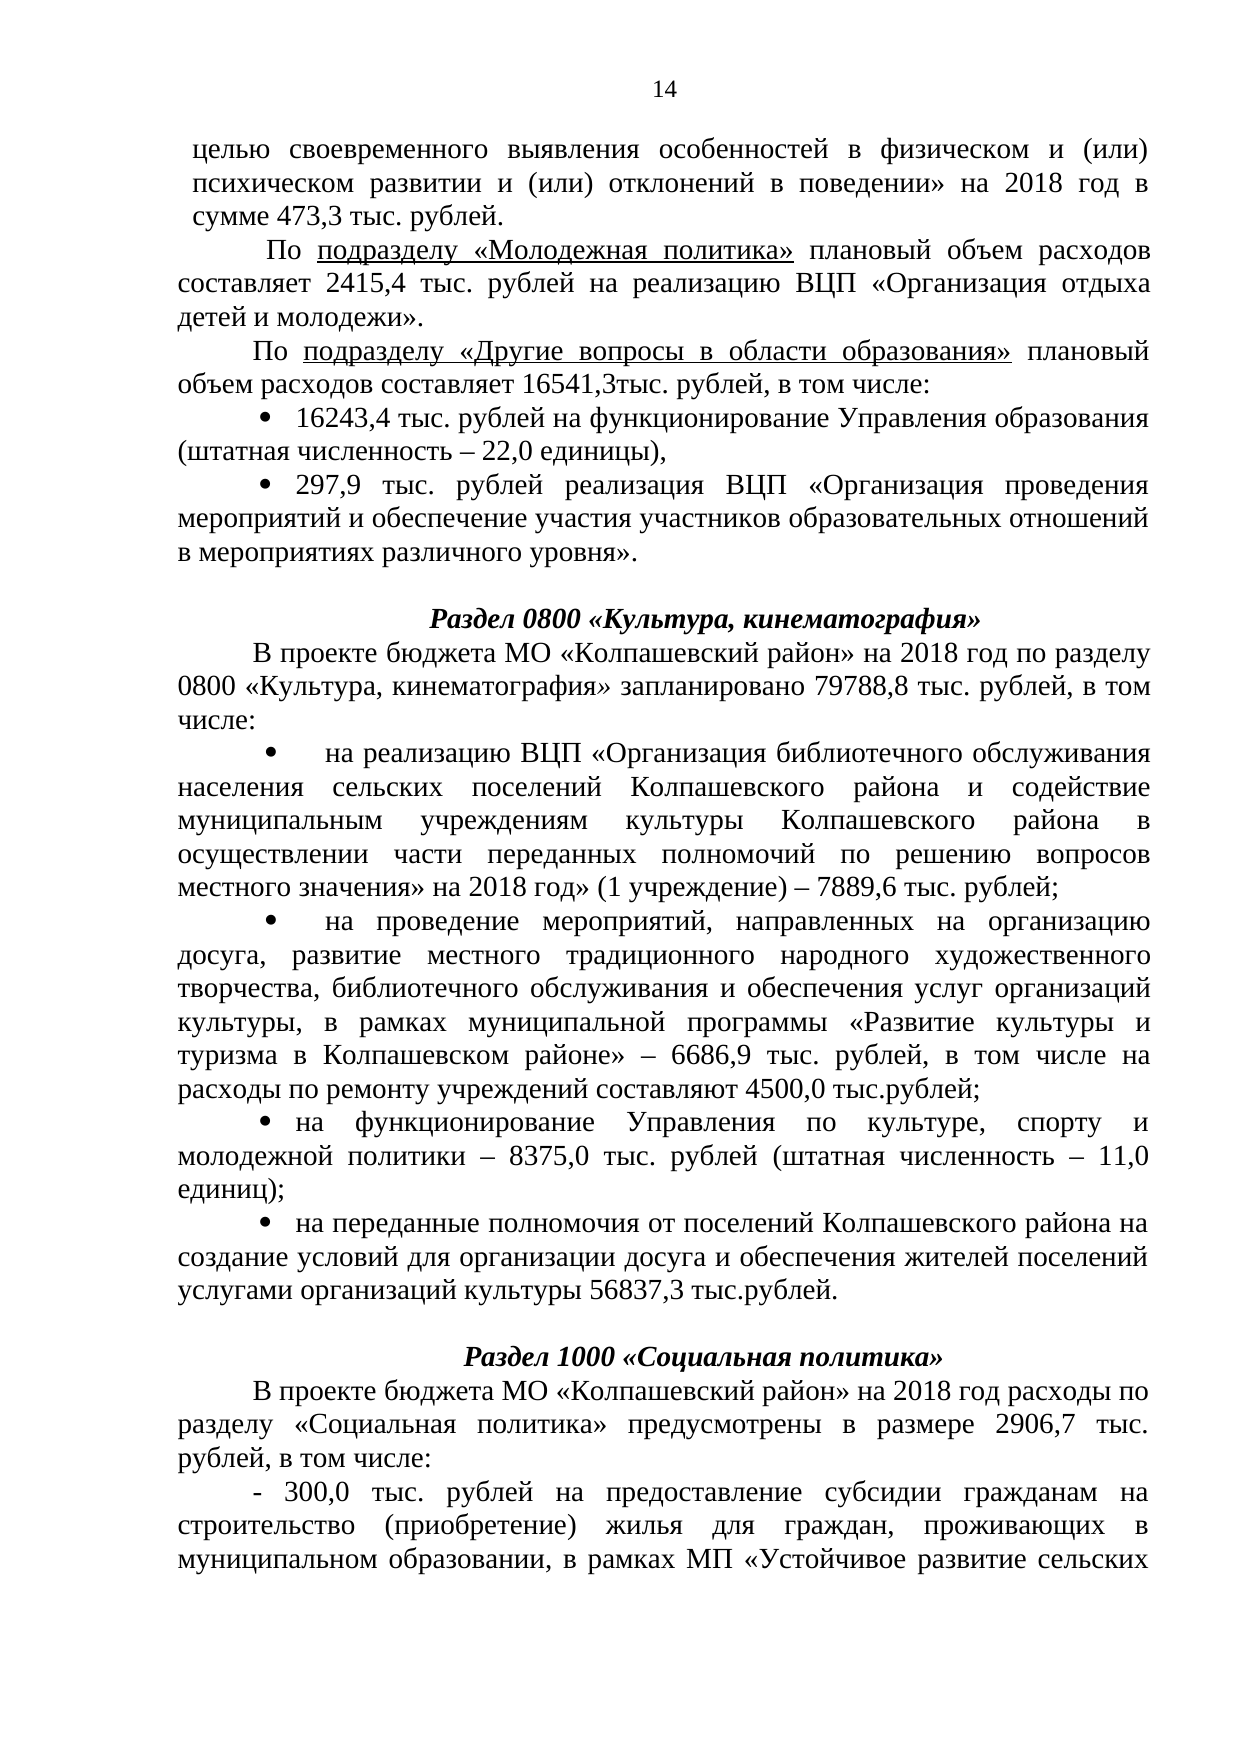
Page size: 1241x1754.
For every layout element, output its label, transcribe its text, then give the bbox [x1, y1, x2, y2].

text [192, 131, 1149, 232]
text По подразделу «Молодежная политика» плановый объем расходов составляет 2415,4 тыс. рублей на реализацию ВЦП «Организация отдыха детей и молодежи». [177, 232, 1152, 333]
text Раздел 1000 «Социальная политика» [177, 1339, 1149, 1373]
list 297,9 тыс. рублей реализация ВЦП «Организация проведения мероприятий и обеспечение участия участников образовательных отношений в мероприятиях различного уровня». [177, 467, 1149, 568]
list на реализацию ВЦП «Организация библиотечного обслуживания населения сельских поселений Колпашевского района и содействие муниципальным учреждениям культуры Колпашевского района в осуществлении части переданных полномочий по решению вопросов местного значения» на 2018 год» (1 учреждение) – 7889,6 тыс. рублей; [177, 735, 1152, 903]
text В проекте бюджета МО «Колпашевский район» на 2018 год по разделу 0800 «Культура, кинематография» запланировано 79788,8 тыс. рублей, в том числе: [177, 635, 1152, 735]
list на проведение мероприятий, направленных на организацию досуга, развитие местного традиционного народного художественного творчества, библиотечного обслуживания и обеспечения услуг организаций культуры, в рамках муниципальной программы «Развитие культуры и туризма в Колпашевском районе» – 6686,9 тыс. рублей, в том числе на расходы по ремонту учреждений составляют 4500,0 тыс.рублей; [177, 903, 1152, 1104]
list на функционирование Управления по культуре, спорту и молодежной политики – 8375,0 тыс. рублей (штатная численность – 11,0 единиц); [177, 1104, 1149, 1205]
text По подразделу «Другие вопросы в области образования» плановый объем расходов составляет 16541,3тыс. рублей, в том числе: [177, 333, 1149, 400]
subtitle Раздел 0800 «Культура, кинематография» [177, 601, 1152, 635]
list на переданные полномочия от поселений Колпашевского района на создание условий для организации досуга и обеспечения жителей поселений услугами организаций культуры 56837,3 тыс.рублей. [177, 1205, 1149, 1306]
text В проекте бюджета МО «Колпашевский район» на 2018 год расходы по разделу «Социальная политика» предусмотрены в размере 2906,7 тыс. рублей, в том числе: [177, 1373, 1149, 1474]
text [177, 1474, 1149, 1574]
list 16243,4 тыс. рублей на функционирование Управления образования (штатная численность – 22,0 единицы), [177, 400, 1149, 467]
